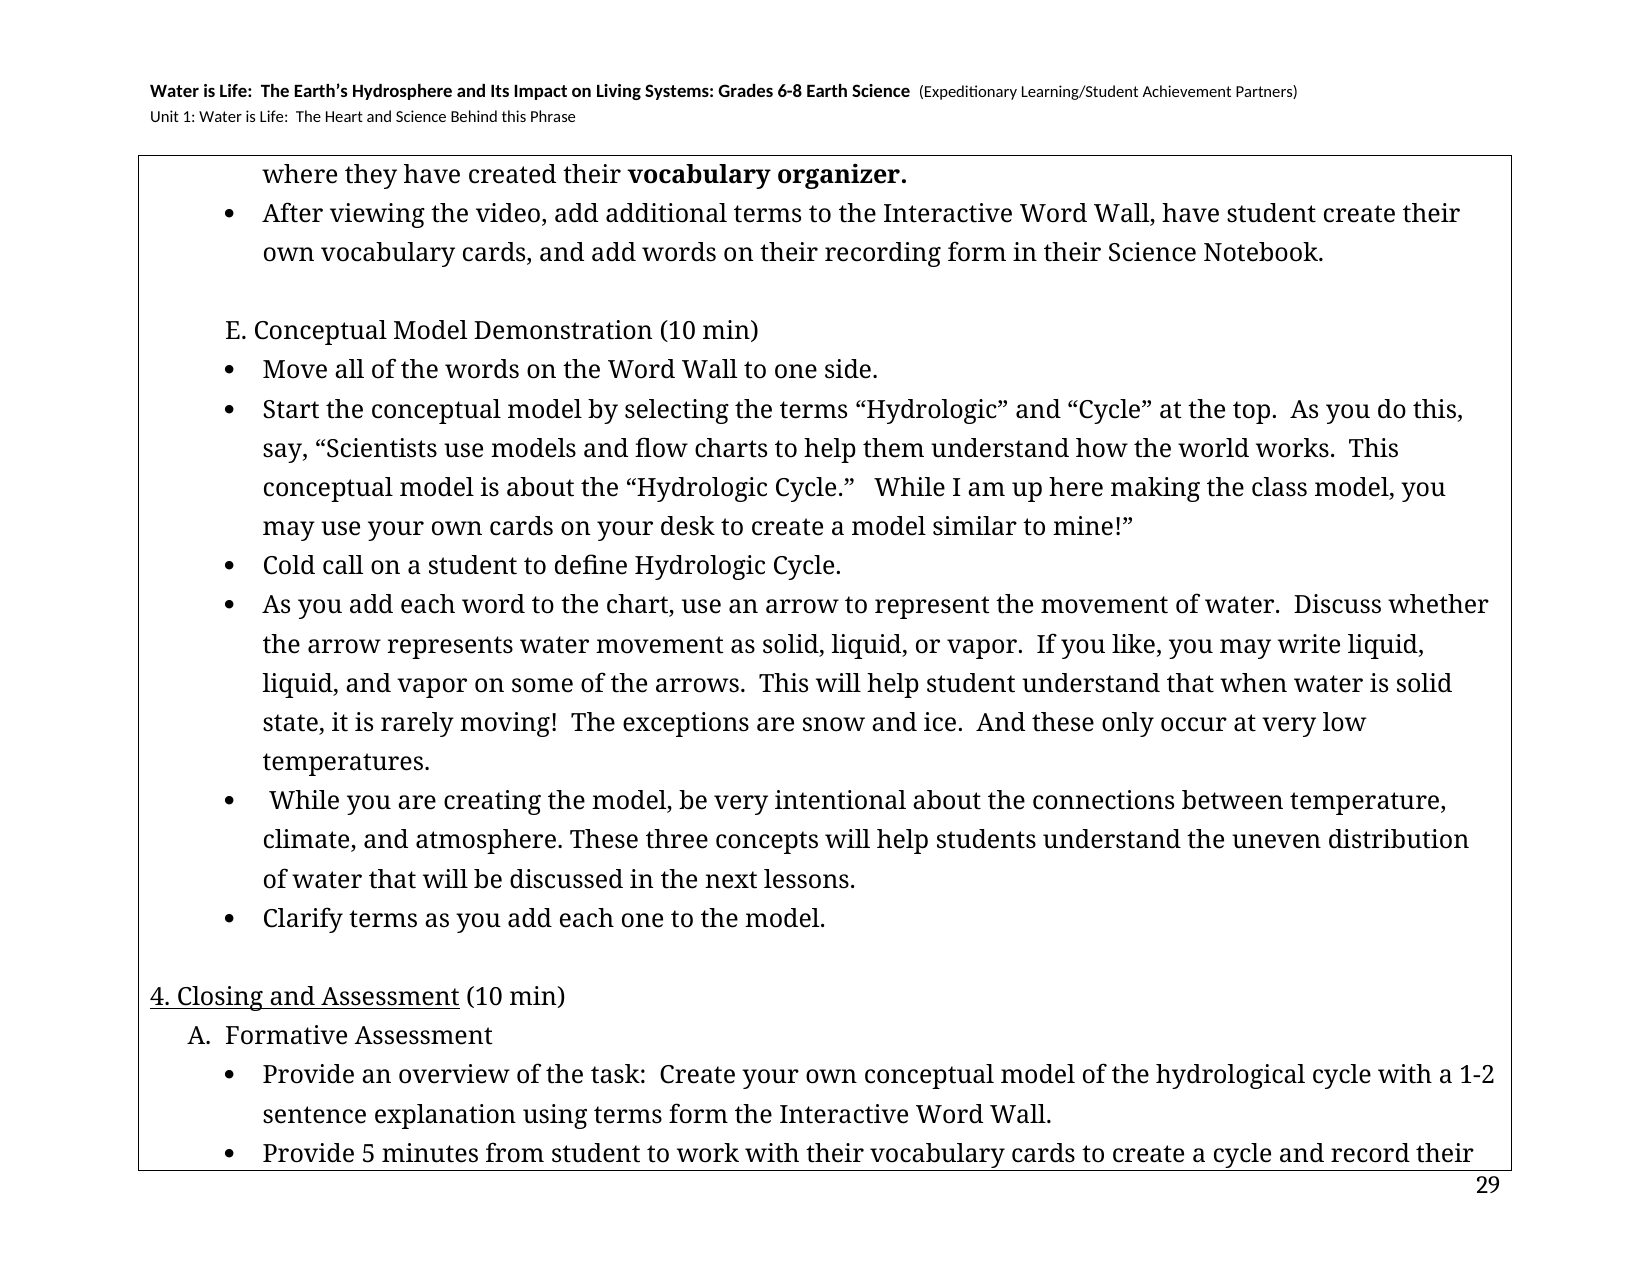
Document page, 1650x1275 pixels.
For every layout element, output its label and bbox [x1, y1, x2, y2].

table_cell [139, 156, 1511, 1169]
